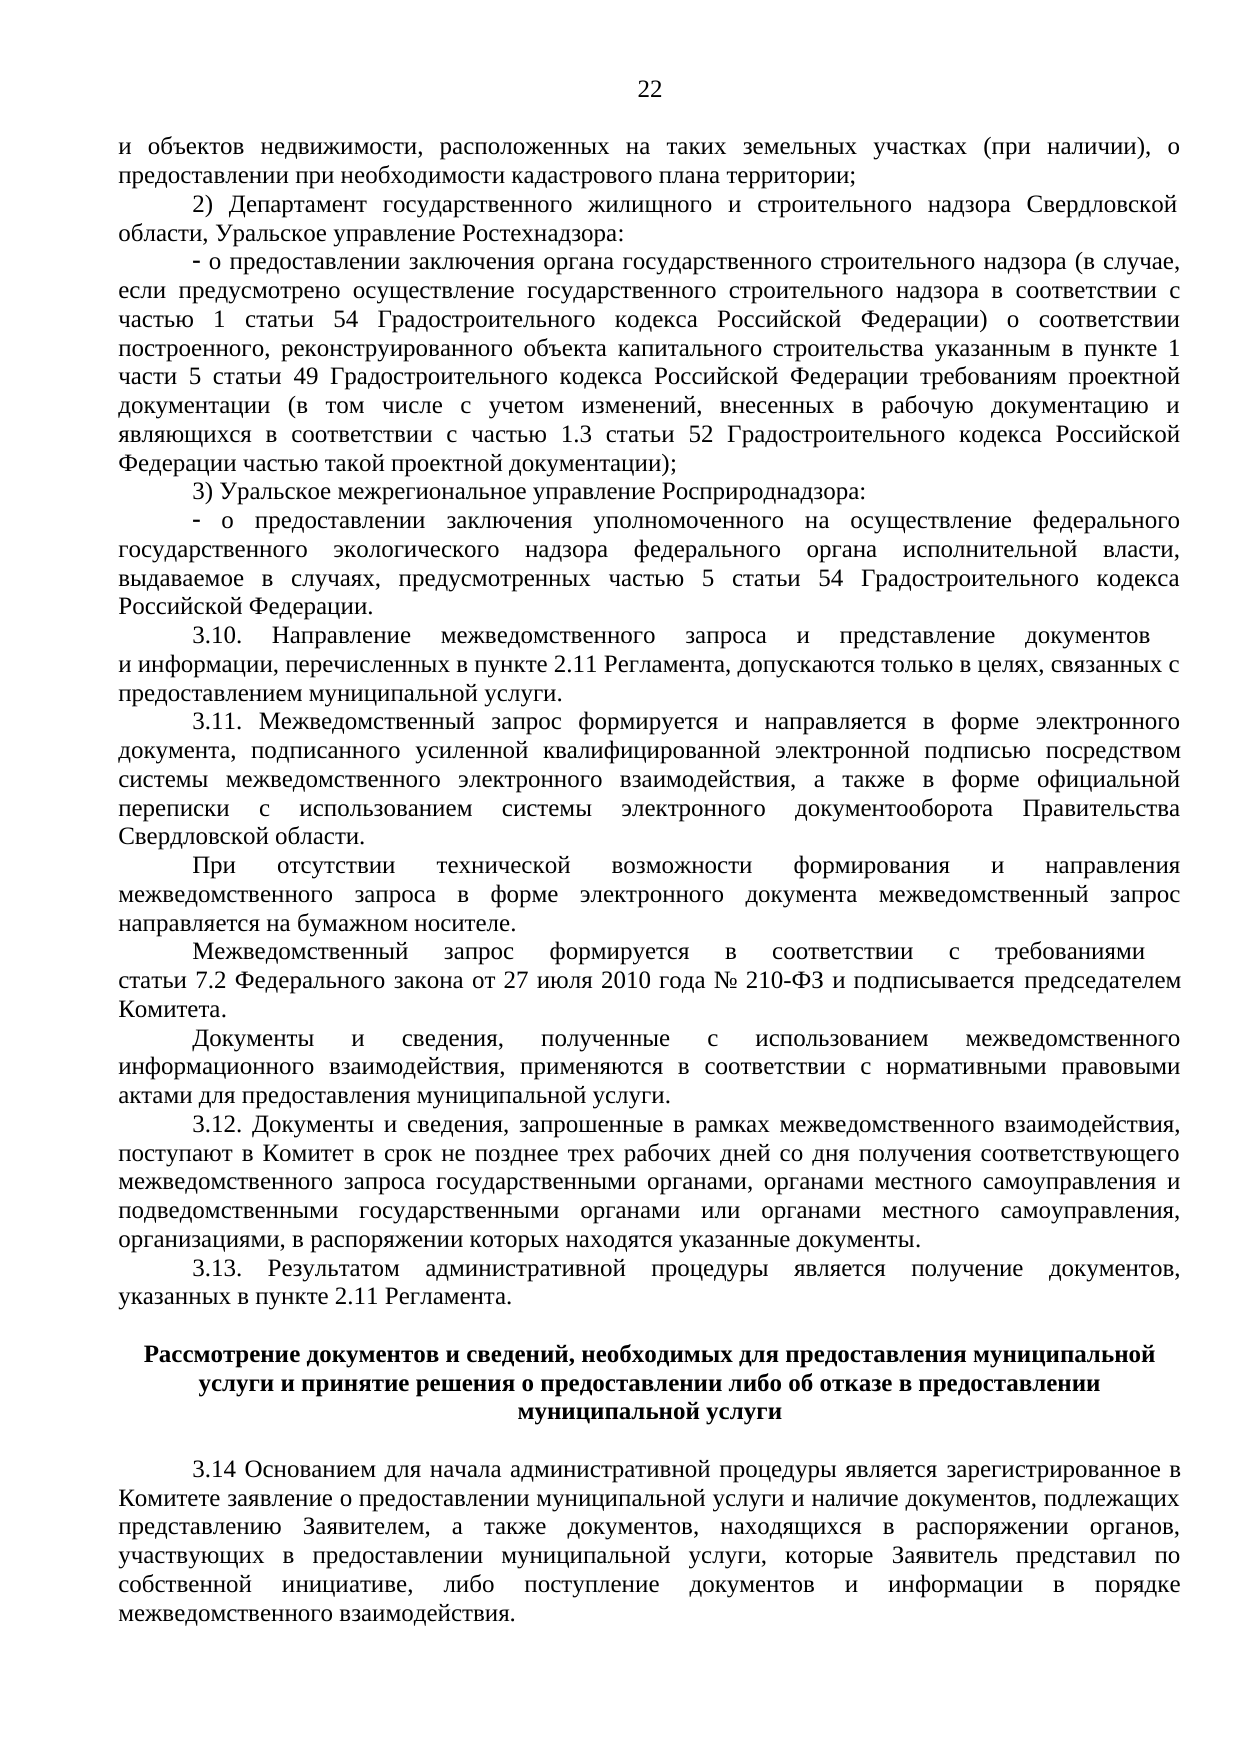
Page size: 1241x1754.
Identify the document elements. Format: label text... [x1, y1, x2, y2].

text 3.12. Документы и сведения, запрошенные в рамках межведомственного взаимодействия, поступают в Комитет в срок не позднее трех рабочих дней со дня получения соответствующего межведомственного запроса государственными органами, органами местного самоуправления и подведомственными государственными органами или органами местного самоуправления, организациями, в распоряжении которых находятся указанные документы. [118, 1109, 1181, 1253]
text При отсутствии технической возможности формирования и направления межведомственного запроса в форме электронного документа межведомственный запрос направляется на бумажном носителе. [118, 850, 1181, 936]
text Межведомственный запрос формируется в соответствии с требованиями статьи 7.2 Федерального закона от 27 июля 2010 года № 210-ФЗ и подписывается председателем Комитета. [118, 936, 1181, 1023]
text о предоставлении заключения уполномоченного на осуществление федерального государственного экологического надзора федерального органа исполнительной власти, выдаваемое в случаях, предусмотренных частью 5 статьи 54 Градостроительного кодекса Российской Федерации. [118, 505, 1181, 620]
text 3.11. Межведомственный запрос формируется и направляется в форме электронного документа, подписанного усиленной квалифицированной электронной подписью посредством системы межведомственного электронного взаимодействия, а также в форме официальной переписки с использованием системы электронного документооборота Правительства Свердловской области. [118, 706, 1181, 850]
list 3) Уральское межрегиональное управление Росприроднадзора: [118, 476, 1181, 505]
list 2) Департамент государственного жилищного и строительного надзора Свердловской области, Уральское управление Ростехнадзора: [118, 189, 1178, 246]
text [118, 131, 1181, 189]
text 3.13. Результатом административной процедуры является получение документов, указанных в пункте 2.11 Регламента. [118, 1253, 1181, 1310]
text 3.10. Направление межведомственного запроса и представление документов и информации, перечисленных в пункте 2.11 Регламента, допускаются только в целях, связанных с предоставлением муниципальной услуги. [118, 620, 1181, 706]
text Документы и сведения, полученные с использованием межведомственного информационного взаимодействия, применяются в соответствии с нормативными правовыми актами для предоставления муниципальной услуги. [118, 1023, 1181, 1109]
text Рассмотрение документов и сведений, необходимых для предоставления муниципальной услуги и принятие решения о предоставлении либо об отказе в предоставлении муниципальной услуги [118, 1339, 1181, 1425]
text о предоставлении заключения органа государственного строительного надзора (в случае, если предусмотрено осуществление государственного строительного надзора в соответствии с частью 1 статьи 54 Градостроительного кодекса Российской Федерации) о соответствии построенного, реконструированного объекта капитального строительства указанным в пункте 1 части 5 статьи 49 Градостроительного кодекса Российской Федерации требованиям проектной документации (в том числе с учетом изменений, внесенных в рабочую документацию и являющихся в соответствии с частью 1.3 статьи 52 Градостроительного кодекса Российской Федерации частью такой проектной документации); [118, 246, 1181, 476]
text 3.14 Основанием для начала административной процедуры является зарегистрированное в Комитете заявление о предоставлении муниципальной услуги и наличие документов, подлежащих представлению Заявителем, а также документов, находящихся в распоряжении органов, участвующих в предоставлении муниципальной услуги, которые Заявитель представил по собственной инициативе, либо поступление документов и информации в порядке межведомственного взаимодействия. [118, 1454, 1181, 1626]
